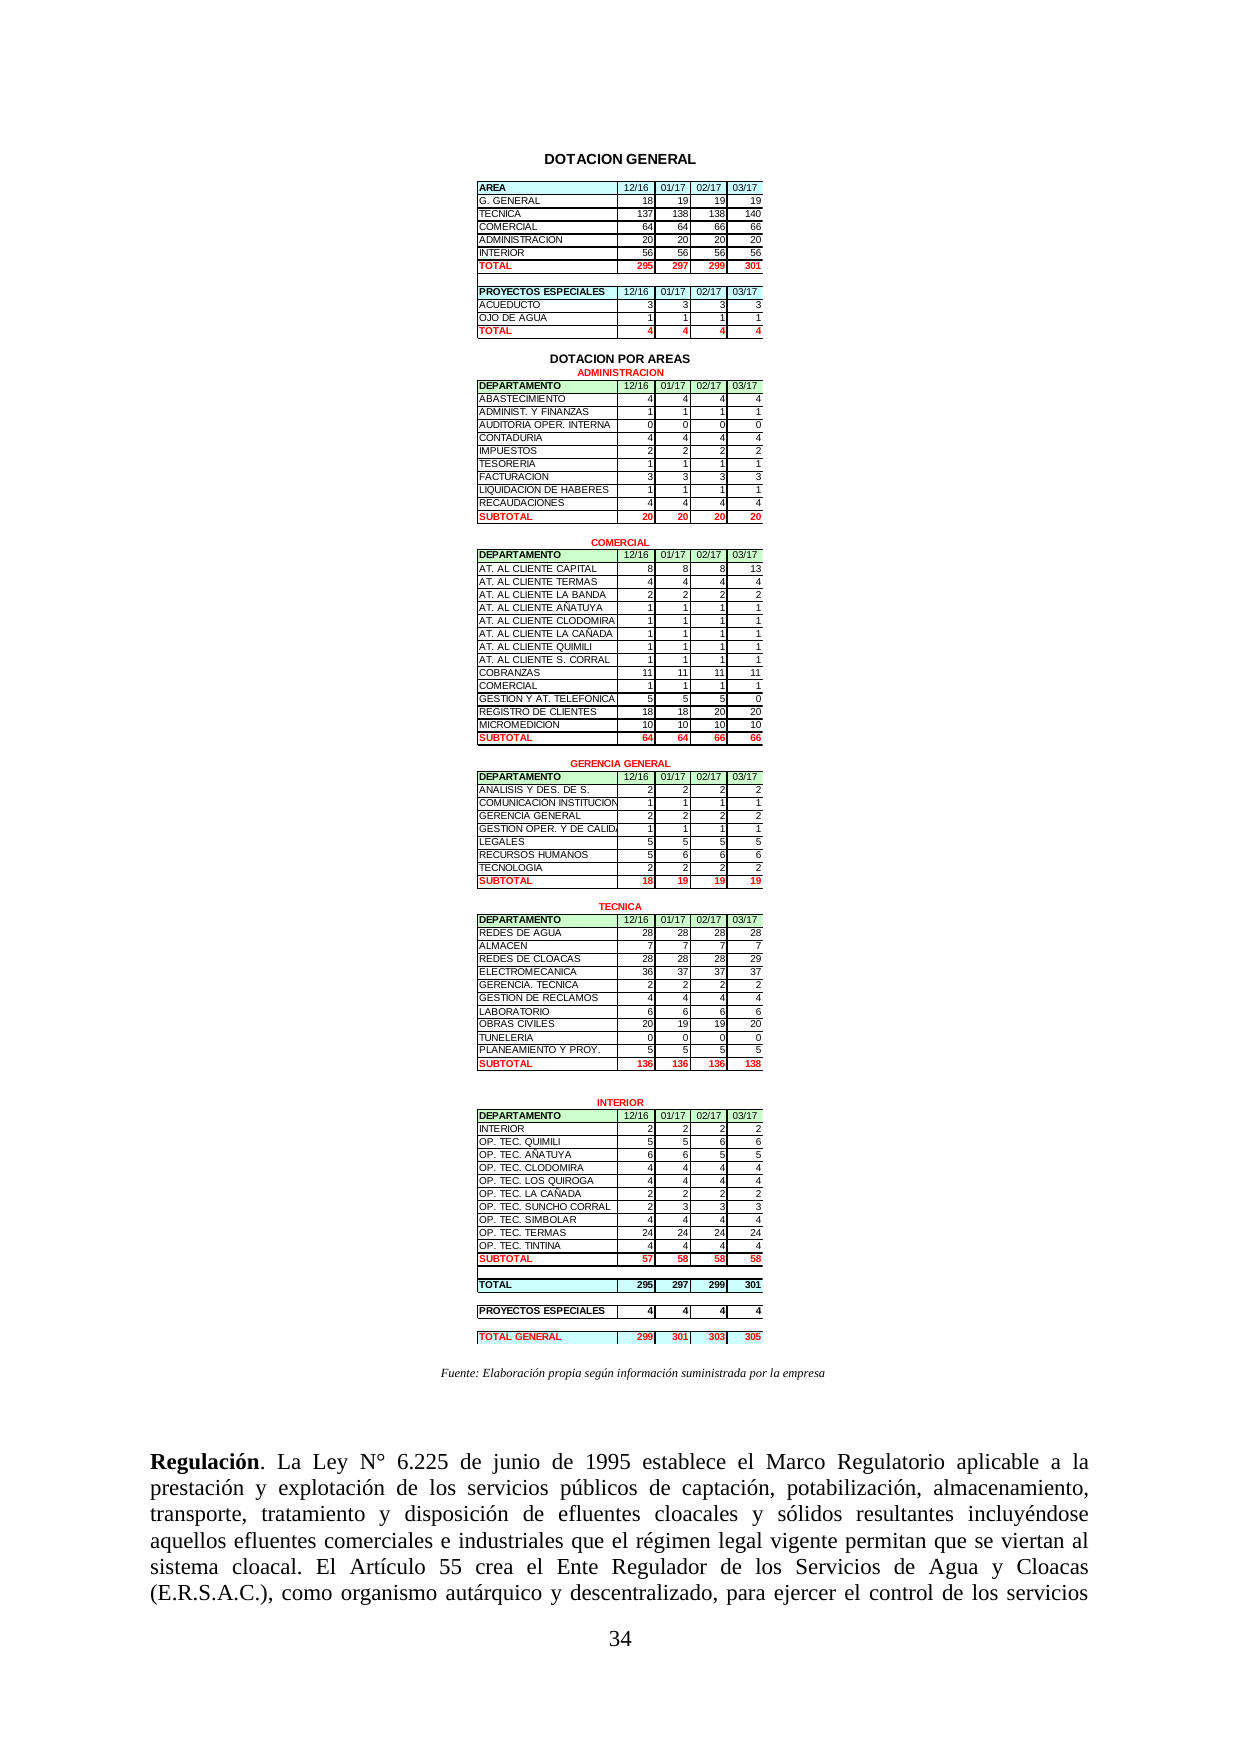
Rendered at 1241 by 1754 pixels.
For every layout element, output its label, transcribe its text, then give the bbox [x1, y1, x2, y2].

text Fuente: Elaboración propia según información suministrada por la empresa [150, 1365, 1090, 1380]
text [150, 1448, 1090, 1606]
